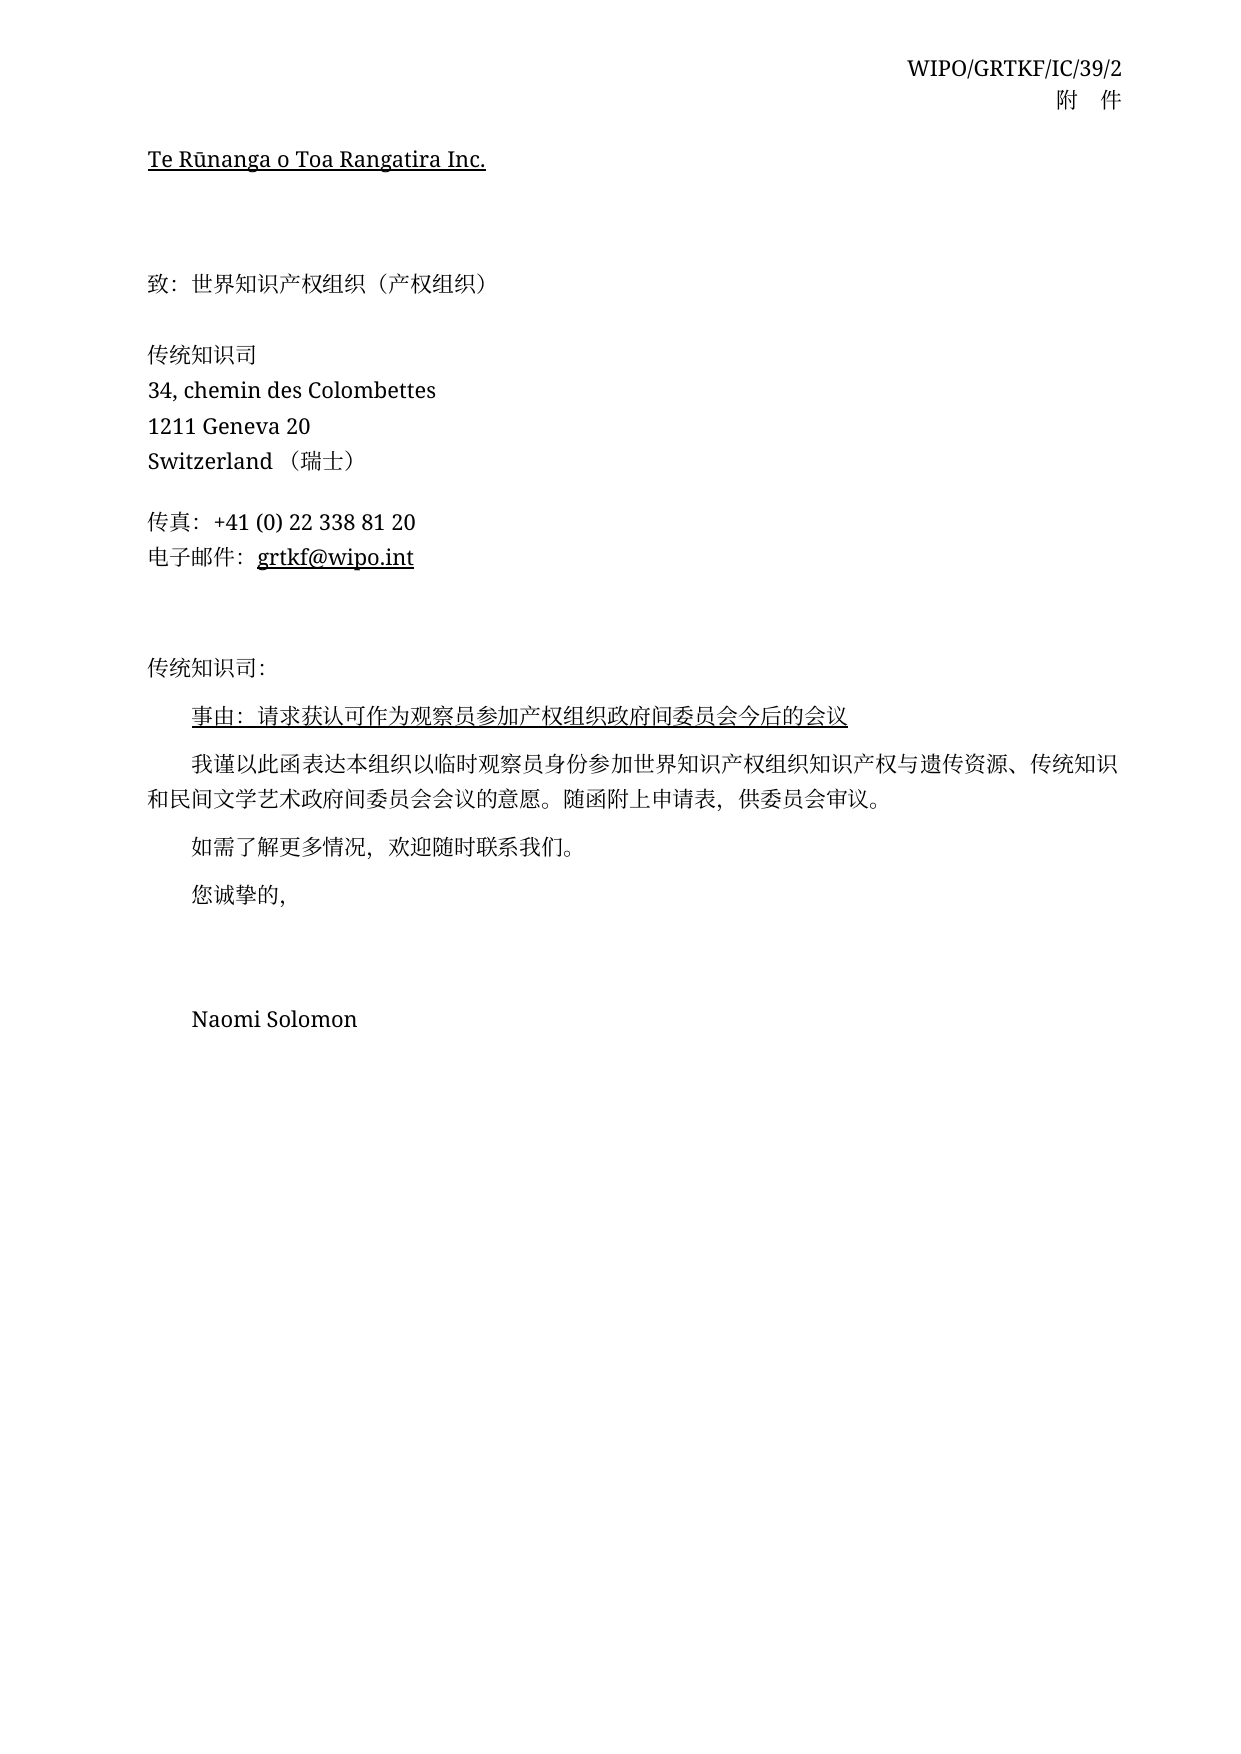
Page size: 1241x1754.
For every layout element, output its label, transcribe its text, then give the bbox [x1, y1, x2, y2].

text 34, chemin des Colombettes [148, 369, 1122, 405]
text 我谨以此函表达本组织以临时观察员身份参加世界知识产权组织知识产权与遗传资源、传统知识和民间文学艺术政府间委员会会议的意愿。随函附上申请表，供委员会审议。 [148, 743, 1122, 814]
text 传统知识司 [148, 334, 1122, 369]
text 电子邮件：grtkf@wipo.int [148, 536, 1122, 572]
text 致：世界知识产权组织（产权组织） [148, 263, 1122, 299]
text 1211 Geneva 20 [148, 405, 1122, 440]
text 传统知识司： [148, 647, 1122, 683]
text 如需了解更多情况，欢迎随时联系我们。 [148, 827, 1122, 862]
text 事由：请求获认可作为观察员参加产权组织政府间委员会今后的会议 [148, 695, 1122, 731]
text 您诚挚的， [148, 874, 1122, 910]
text Naomi Solomon [148, 998, 1122, 1033]
text Switzerland （瑞士） [148, 440, 1122, 476]
text 传真：+41 (0) 22 338 81 20 [148, 501, 1122, 536]
text Te Rūnanga o Toa Rangatira Inc. [148, 144, 1122, 174]
